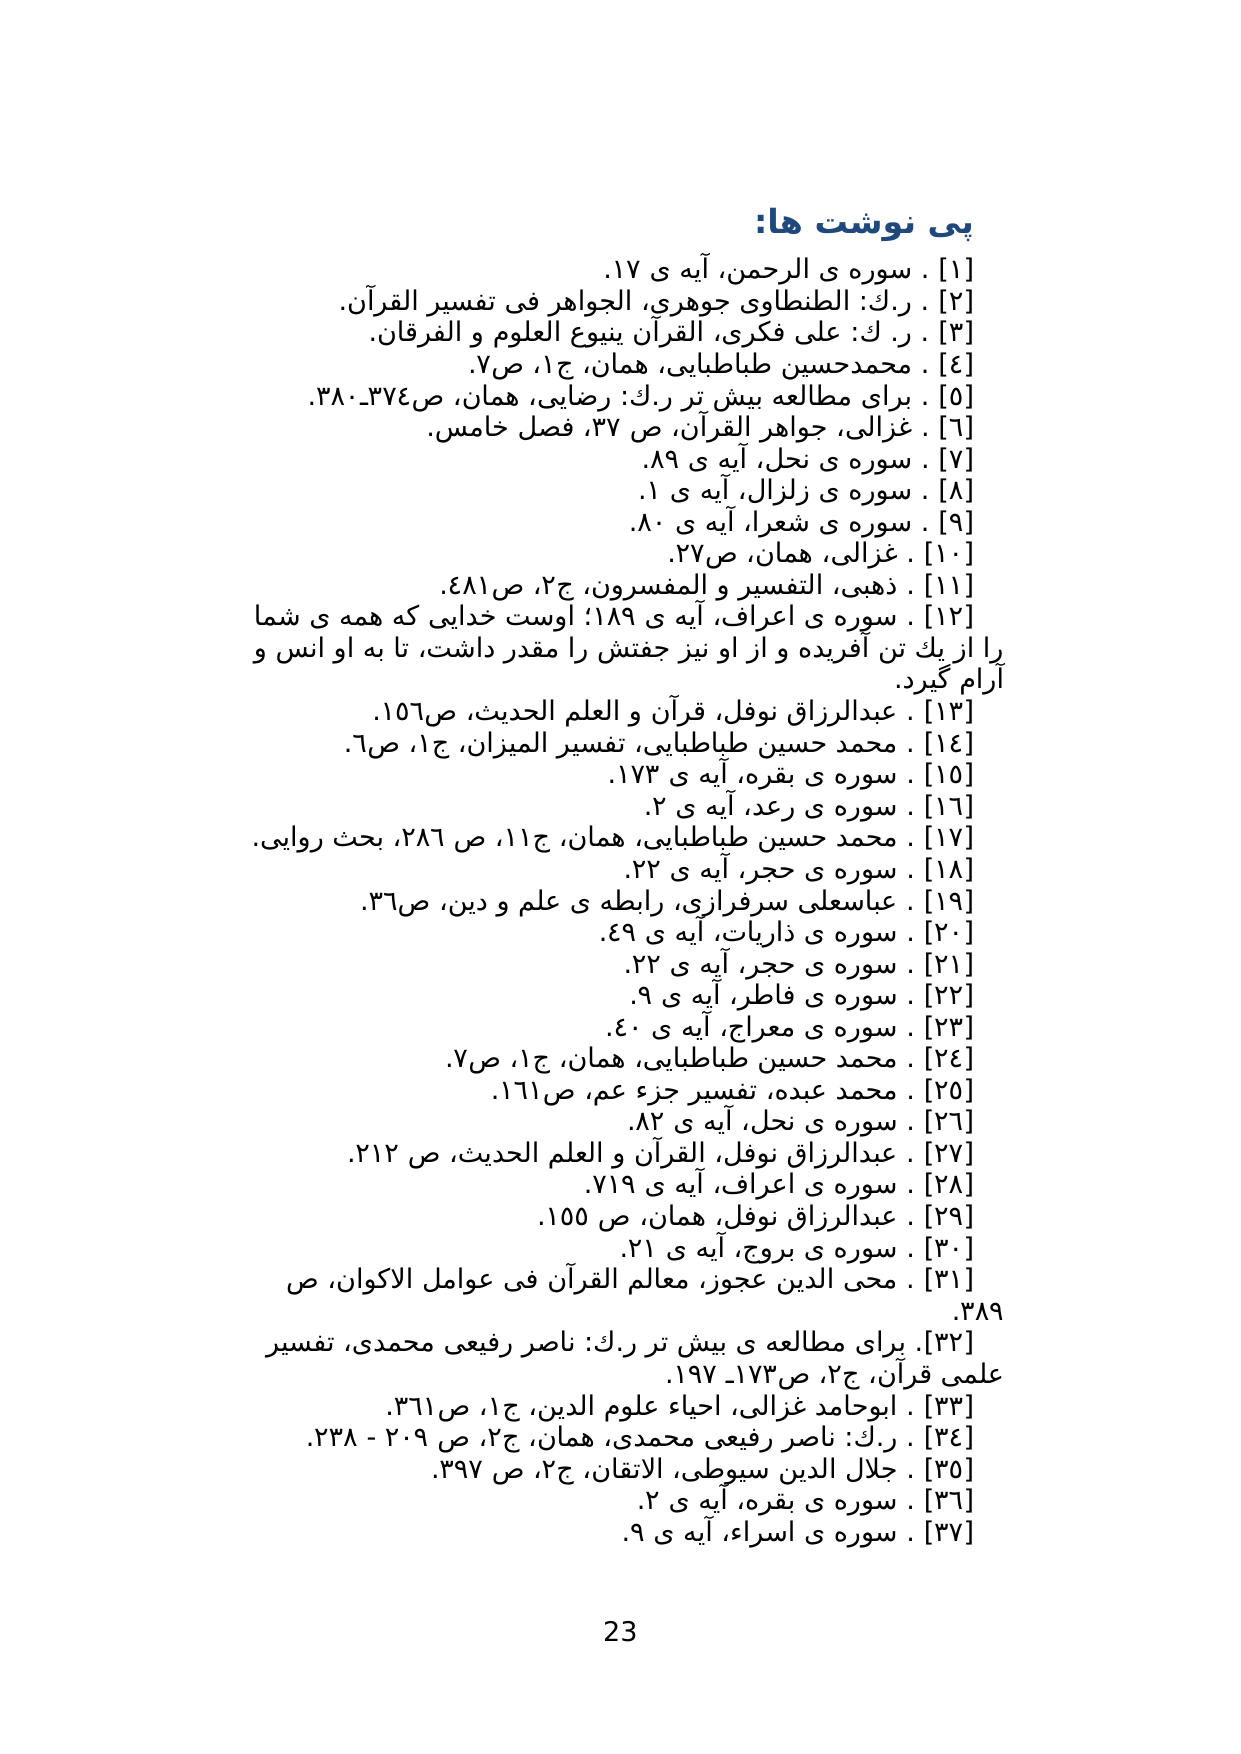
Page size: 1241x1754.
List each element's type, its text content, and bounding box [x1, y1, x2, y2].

text [٣٣] . ابوحامد غزالی، احیاء علوم الدین، ج١، ص٣٦١. [236, 1390, 1004, 1421]
text [٢٢] . سوره ی فاطر، آیه ی ٩. [236, 979, 1004, 1011]
text [٢٩] . عبدالرزاق نوفل، همان، ص ١٥٥. [236, 1200, 1004, 1232]
text [٣٠] . سوره ی بروج، آیه ی ٢١. [236, 1232, 1004, 1263]
text [٣٢]. برای مطالعه ی بیش تر ر.ك: ناصر رفیعی محمدی، تفسیر علمی قرآن، ج٢، ص١٧٣ـ ١٩٧. [236, 1327, 1004, 1390]
text [٥] . برای مطالعه بیش تر ر.ك: رضایی، همان، ص٣٧٤ـ٣٨٠. [236, 380, 1004, 411]
text [٣٤] . ر.ك: ناصر رفیعی محمدی، همان، ج٢، ص ٢٠٩ - ٢٣٨. [236, 1421, 1004, 1453]
text [١٥] . سوره ی بقره، آیه ی ١٧٣. [236, 758, 1004, 790]
text [١٧] . محمد حسین طباطبایی، همان، ج١١، ص ٢٨٦، بحث روایی. [236, 822, 1004, 853]
text [٣٥] . جلال الدین سیوطی، الاتقان، ج٢، ص ٣٩٧. [236, 1453, 1004, 1484]
text [٢٤] . محمد حسین طباطبایی، همان، ج١، ص٧. [236, 1043, 1004, 1074]
text [١٤] . محمد حسین طباطبایی، تفسیر المیزان، ج١، ص٦. [236, 727, 1004, 758]
text [٢٦] . سوره ی نحل، آیه ی ٨٢. [236, 1106, 1004, 1137]
text [٤] . محمدحسین طباطبایی، همان، ج١، ص٧. [236, 348, 1004, 380]
text [٦] . غزالی، جواهر القرآن، ص ٣٧، فصل خامس. [236, 411, 1004, 443]
subtitle پی نوشت ها: [236, 202, 1004, 241]
text [٧] . سوره ی نحل، آیه ی ٨٩. [236, 443, 1004, 474]
text [١٢] . سوره ی اعراف، آیه ی ١٨٩؛ اوست خدایی كه همه ی شما را از یك تن آفریده و از او نیز جفتش را مقدر داشت، تا به او انس و آرام گیرد. [236, 601, 1004, 695]
text [٢٧] . عبدالرزاق نوفل، القرآن و العلم الحدیث، ص ٢١٢. [236, 1137, 1004, 1169]
text [٣١] . محی الدین عجوز، معالم القرآن فی عوامل الاكوان، ص٣٨٩. [236, 1263, 1004, 1327]
text [١٨] . سوره ی حجر، آیه ی ٢٢. [236, 853, 1004, 885]
text [٢٠] . سوره ی ذاریات، آیه ی ٤٩. [236, 916, 1004, 948]
text [٣٧] . سوره ی اسراء، آیه ی ٩. [236, 1516, 1004, 1548]
text [٩] . سوره ی شعرا، آیه ی ٨٠. [236, 506, 1004, 538]
text [١٠] . غزالی، همان، ص٢٧. [236, 538, 1004, 569]
text [٢٥] . محمد عبده، تفسیر جزء عم، ص١٦١. [236, 1074, 1004, 1106]
text [٢٨] . سوره ی اعراف، آیه ی ٧١٩. [236, 1169, 1004, 1200]
text [٣] . ر. ك: علی فكری، القرآن ینیوع العلوم و الفرقان. [236, 317, 1004, 348]
text [١١] . ذهبی، التفسیر و المفسرون، ج٢، ص٤٨١. [236, 569, 1004, 601]
text [١٦] . سوره ی رعد، آیه ی ٢. [236, 790, 1004, 822]
text [١٩] . عباسعلی سرفرازی، رابطه ی علم و دین، ص٣٦. [236, 885, 1004, 916]
text [٢] . ر.ك: الطنطاوی جوهری، الجواهر فی تفسیر القرآن. [236, 285, 1004, 317]
text [٢١] . سوره ی حجر، آیه ی ٢٢. [236, 948, 1004, 979]
text [٨] . سوره ی زلزال، آیه ی ١. [236, 474, 1004, 506]
text [١٣] . عبدالرزاق نوفل، قرآن و العلم الحدیث، ص١٥٦. [236, 695, 1004, 727]
text [١] . سوره ی الرحمن، آیه ی ١٧. [236, 253, 1004, 285]
text [٣٦] . سوره ی بقره، آیه ی ٢. [236, 1484, 1004, 1516]
text [٢٣] . سوره ی معراج، آیه ی ٤٠. [236, 1011, 1004, 1043]
